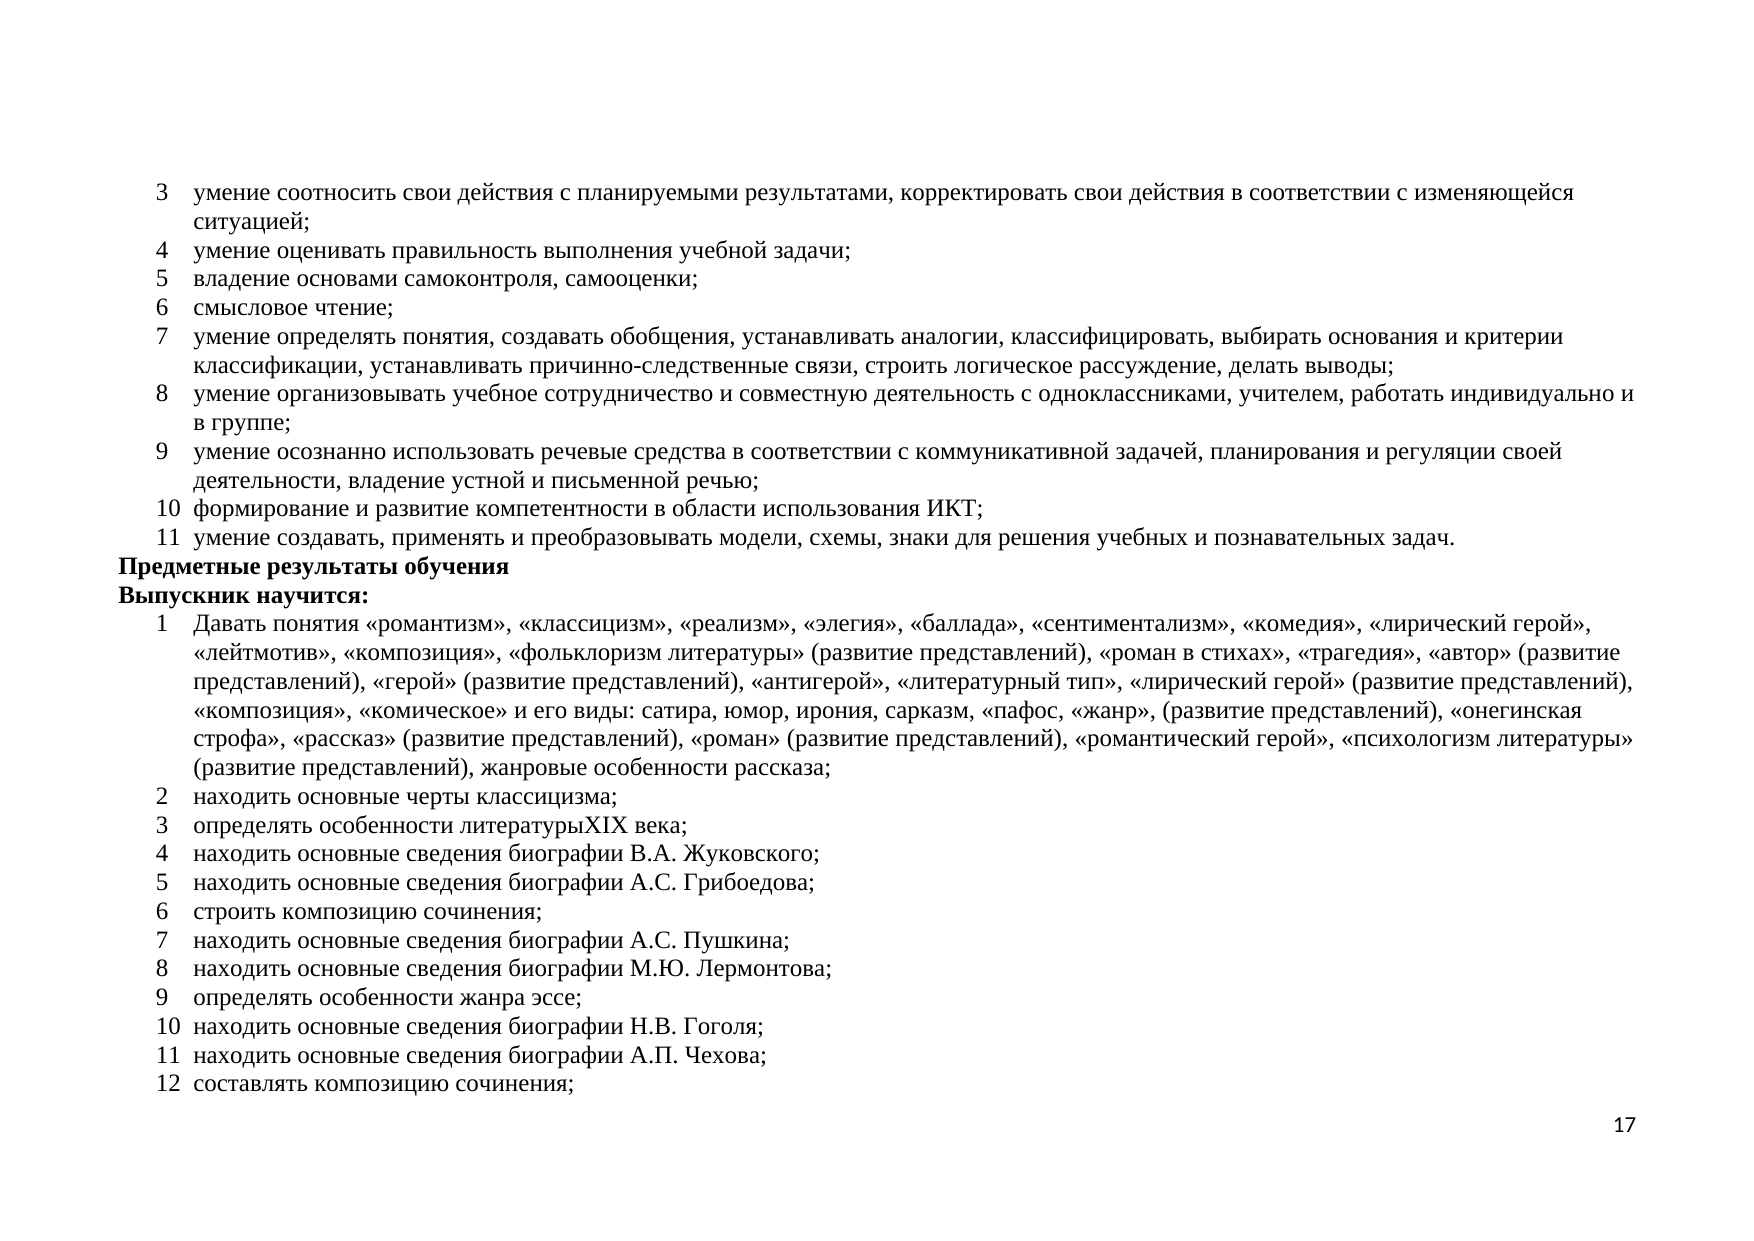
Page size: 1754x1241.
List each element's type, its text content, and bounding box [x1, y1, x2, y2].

list владение основами самоконтроля, самооценки; [156, 263, 1636, 292]
list умение оценивать правильность выполнения учебной задачи; [156, 235, 1636, 263]
list строить композицию сочинения; [156, 896, 1636, 925]
text Предметные результаты обучения [118, 551, 1636, 580]
list находить основные сведения биографии В.А. Жуковского; [156, 838, 1636, 867]
text Выпускник научится: [118, 580, 1636, 608]
list Давать понятия «романтизм», «классицизм», «реализм», «элегия», «баллада», «сентиментализм», «комедия», «лирический герой», «лейтмотив», «композиция», «фольклоризм литературы» (развитие представлений), «роман в стихах», «трагедия», «автор» (развитие представлений), «герой» (развитие представлений), «антигерой», «литературный тип», «лирический герой» (развитие представлений), «композиция», «комическое» и его виды: сатира, юмор, ирония, сарказм, «пафос, «жанр», (развитие представлений), «онегинская строфа», «рассказ» (развитие представлений), «роман» (развитие представлений), «романтический герой», «психологизм литературы» (развитие представлений), жанровые особенности рассказа; [156, 608, 1636, 781]
list смысловое чтение; [156, 292, 1636, 321]
list находить основные сведения биографии А.С. Грибоедова; [156, 867, 1636, 896]
list формирование и развитие компетентности в области использования ИКТ; [156, 493, 1636, 522]
list находить основные сведения биографии А.С. Пушкина; [156, 925, 1636, 953]
list умение организовывать учебное сотрудничество и совместную деятельность с одноклассниками, учителем, работать индивидуально и в группе; [156, 378, 1636, 436]
list составлять композицию сочинения; [156, 1068, 1636, 1097]
list определять особенности литературыXIX века; [156, 810, 1636, 838]
list умение создавать, применять и преобразовывать модели, схемы, знаки для решения учебных и познавательных задач. [156, 522, 1636, 551]
list умение осознанно использовать речевые средства в соответствии с коммуникативной задачей, планирования и регуляции своей деятельности, владение устной и письменной речью; [156, 436, 1636, 493]
list определять особенности жанра эссе; [156, 982, 1636, 1011]
list умение определять понятия, создавать обобщения, устанавливать аналогии, классифицировать, выбирать основания и критерии классификации, устанавливать причинно-следственные связи, строить логическое рассуждение, делать выводы; [156, 321, 1636, 378]
list находить основные сведения биографии Н.В. Гоголя; [156, 1011, 1636, 1040]
list находить основные сведения биографии А.П. Чехова; [156, 1040, 1636, 1068]
list находить основные черты классицизма; [156, 781, 1636, 810]
list умение соотносить свои действия с планируемыми результатами, корректировать свои действия в соответствии с изменяющейся ситуацией; [156, 177, 1636, 235]
list находить основные сведения биографии М.Ю. Лермонтова; [156, 953, 1636, 982]
